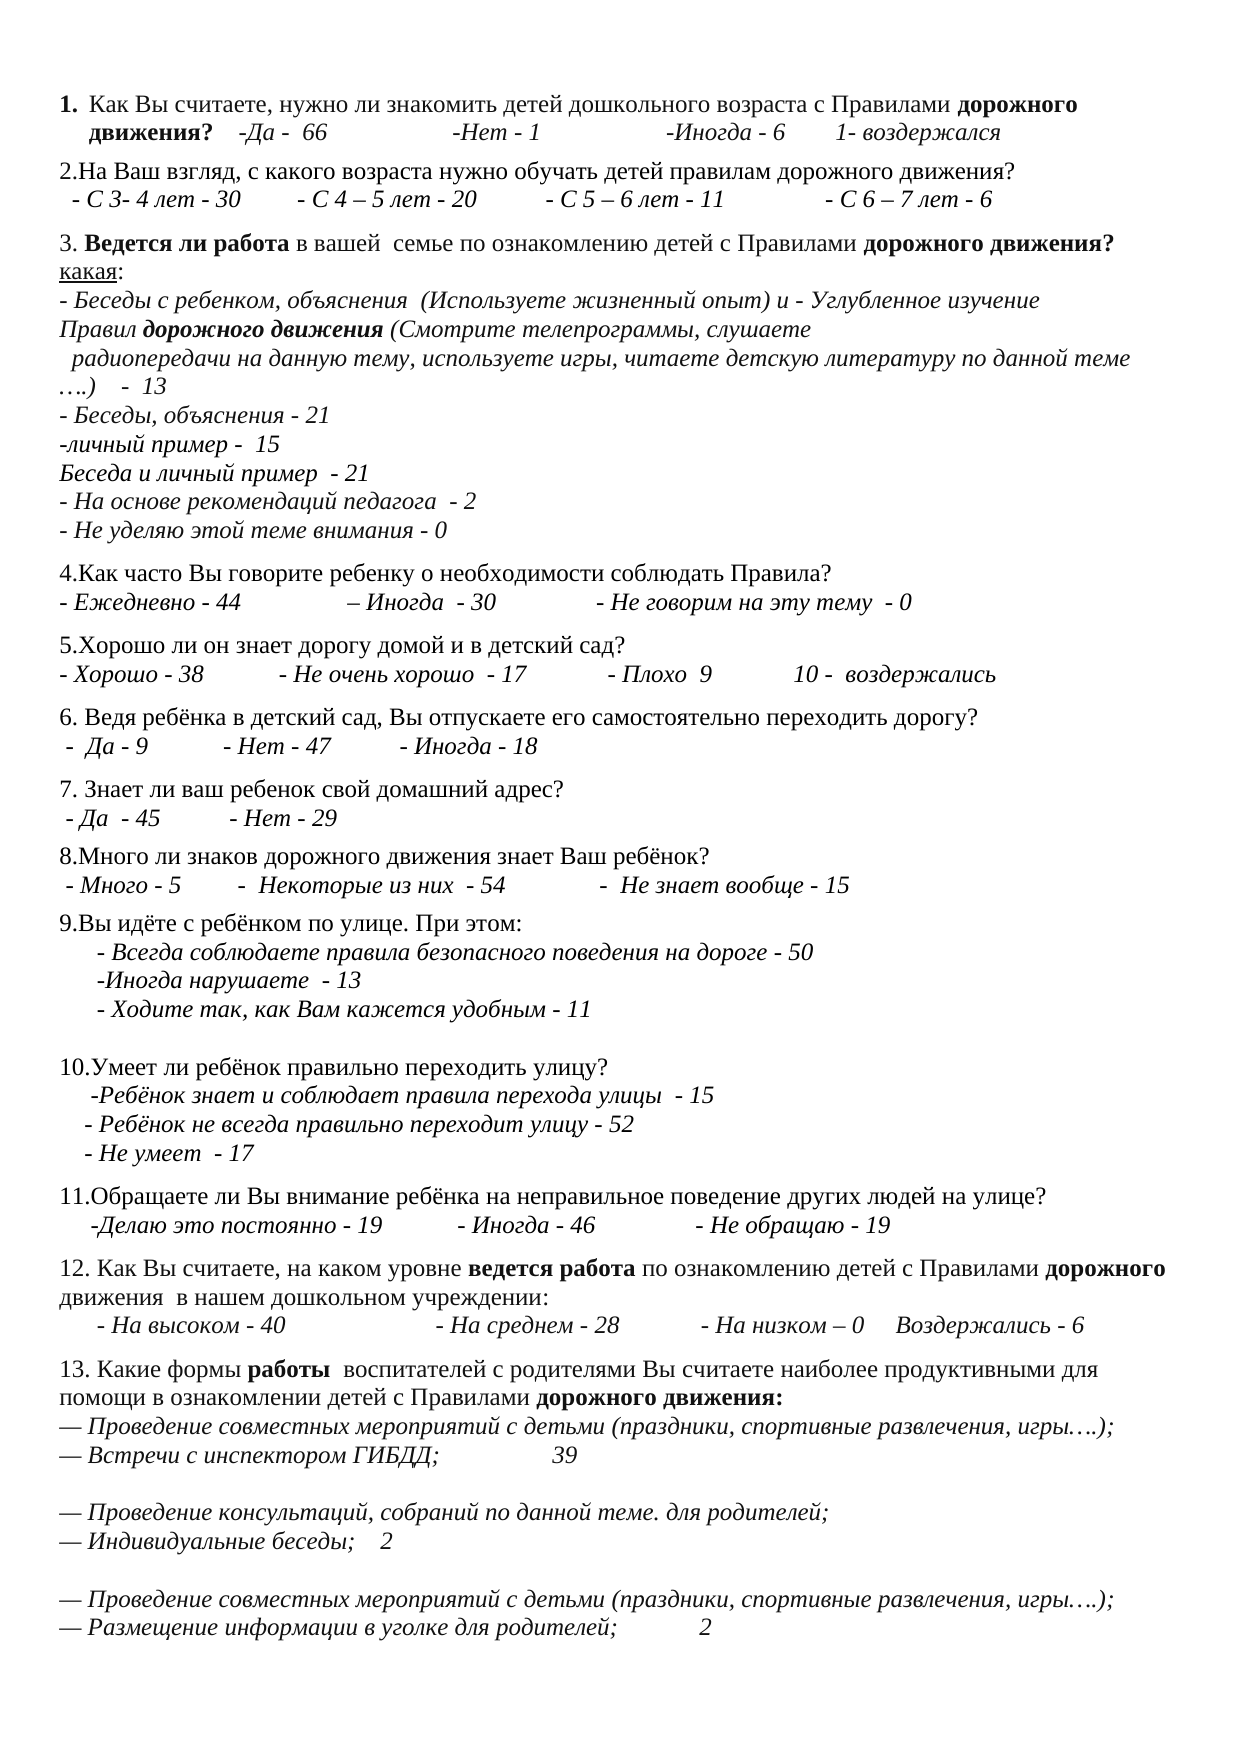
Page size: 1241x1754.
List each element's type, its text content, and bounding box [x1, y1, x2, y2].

text 8.Много ли знаков дорожного движения знает Ваш ребёнок? [59, 841, 1167, 870]
text - Не уделяю этой теме внимания - 0 [59, 515, 1167, 544]
text — Размещение информации в уголке для родителей; 2 [59, 1612, 1167, 1641]
text 2.На Ваш взгляд, с какого возраста нужно обучать детей правилам дорожного движения? [59, 156, 1167, 184]
text 10.Умеет ли ребёнок правильно переходить улицу? [59, 1052, 1167, 1081]
text — Проведение консультаций, собраний по данной теме. для родителей; [59, 1497, 1167, 1526]
text - Да - 45 - Нет - 29 [59, 803, 1167, 831]
text 5.Хорошо ли он знает дорогу домой и в детский сад? [59, 630, 1167, 659]
text Беседа и личный пример - 21 [59, 458, 1167, 486]
text 12. Как Вы считаете, на каком уровне ведется работа по ознакомлению детей с Правилами дорожного движения в нашем дошкольном учреждении: [59, 1253, 1167, 1311]
text - Ребёнок не всегда правильно переходит улицу - 52 [59, 1109, 1167, 1138]
text - Беседы с ребенком, объяснения (Используете жизненный опыт) и - Углубленное изучение Правил дорожного движения (Смотрите телепрограммы, слушаете [59, 285, 1167, 343]
text — Встречи с инспектором ГИБДД; 39 [59, 1440, 1167, 1469]
text -Иногда нарушаете - 13 [97, 966, 1167, 994]
text 4.Как часто Вы говорите ребенку о необходимости соблюдать Правила? [59, 558, 1167, 587]
text - Ходите так, как Вам кажется удобным - 11 [59, 994, 1167, 1052]
text 3. Ведется ли работа в вашей семье по ознакомлению детей с Правилами дорожного движения? какая: [59, 228, 1167, 285]
text - На высоком - 40 - На среднем - 28 - На низком – 0 Воздержались - 6 [59, 1311, 1167, 1339]
text 13. Какие формы работы воспитателей с родителями Вы считаете наиболее продуктивными для помощи в ознакомлении детей с Правилами дорожного движения: [59, 1354, 1167, 1411]
text - Хорошо - 38 - Не очень хорошо - 17 - Плохо 9 10 - воздержались [59, 659, 1167, 688]
text 7. Знает ли ваш ребенок свой домашний адрес? [59, 774, 1167, 803]
text — Индивидуальные беседы; 2 [59, 1526, 1167, 1555]
text -Делаю это постоянно - 19 - Иногда - 46 - Не обращаю - 19 [59, 1210, 1167, 1239]
text - Да - 9 - Нет - 47 - Иногда - 18 [59, 731, 1167, 759]
text радиопередачи на данную тему, используете игры, читаете детскую литературу по данной теме ….) - 13 [59, 343, 1167, 400]
text - На основе рекомендаций педагога - 2 [59, 486, 1167, 515]
text - Беседы, объяснения - 21 [59, 400, 1167, 429]
text - Не умеет - 17 [59, 1138, 1167, 1167]
text -Ребёнок знает и соблюдает правила перехода улицы - 15 [59, 1081, 1167, 1109]
text - Ежедневно - 44 – Иногда - 30 - Не говорим на эту тему - 0 [59, 587, 1167, 616]
text — Проведение совместных мероприятий с детьми (праздники, спортивные развлечения, игры….); [59, 1411, 1167, 1440]
text 6. Ведя ребёнка в детский сад, Вы отпускаете его самостоятельно переходить дорогу? [59, 702, 1167, 731]
list Как Вы считаете, нужно ли знакомить детей дошкольного возраста с Правилами дорожного движения? -Да - 66 -Нет - 1 -Иногда - 6 1- воздержался [59, 89, 1181, 146]
text - Всегда соблюдаете правила безопасного поведения на дороге - 50 [97, 937, 1167, 966]
text 9.Вы идёте с ребёнком по улице. При этом: [59, 908, 1167, 937]
text — Проведение совместных мероприятий с детьми (праздники, спортивные развлечения, игры….); [59, 1584, 1167, 1612]
text 11.Обращаете ли Вы внимание ребёнка на неправильное поведение других людей на улице? [59, 1181, 1167, 1210]
text - С 3- 4 лет - 30 - С 4 – 5 лет - 20 - С 5 – 6 лет - 11 - С 6 – 7 лет - 6 [59, 184, 1167, 213]
text - Много - 5 - Некоторые из них - 54 - Не знает вообще - 15 [59, 870, 1167, 898]
text -личный пример - 15 [59, 429, 1167, 458]
